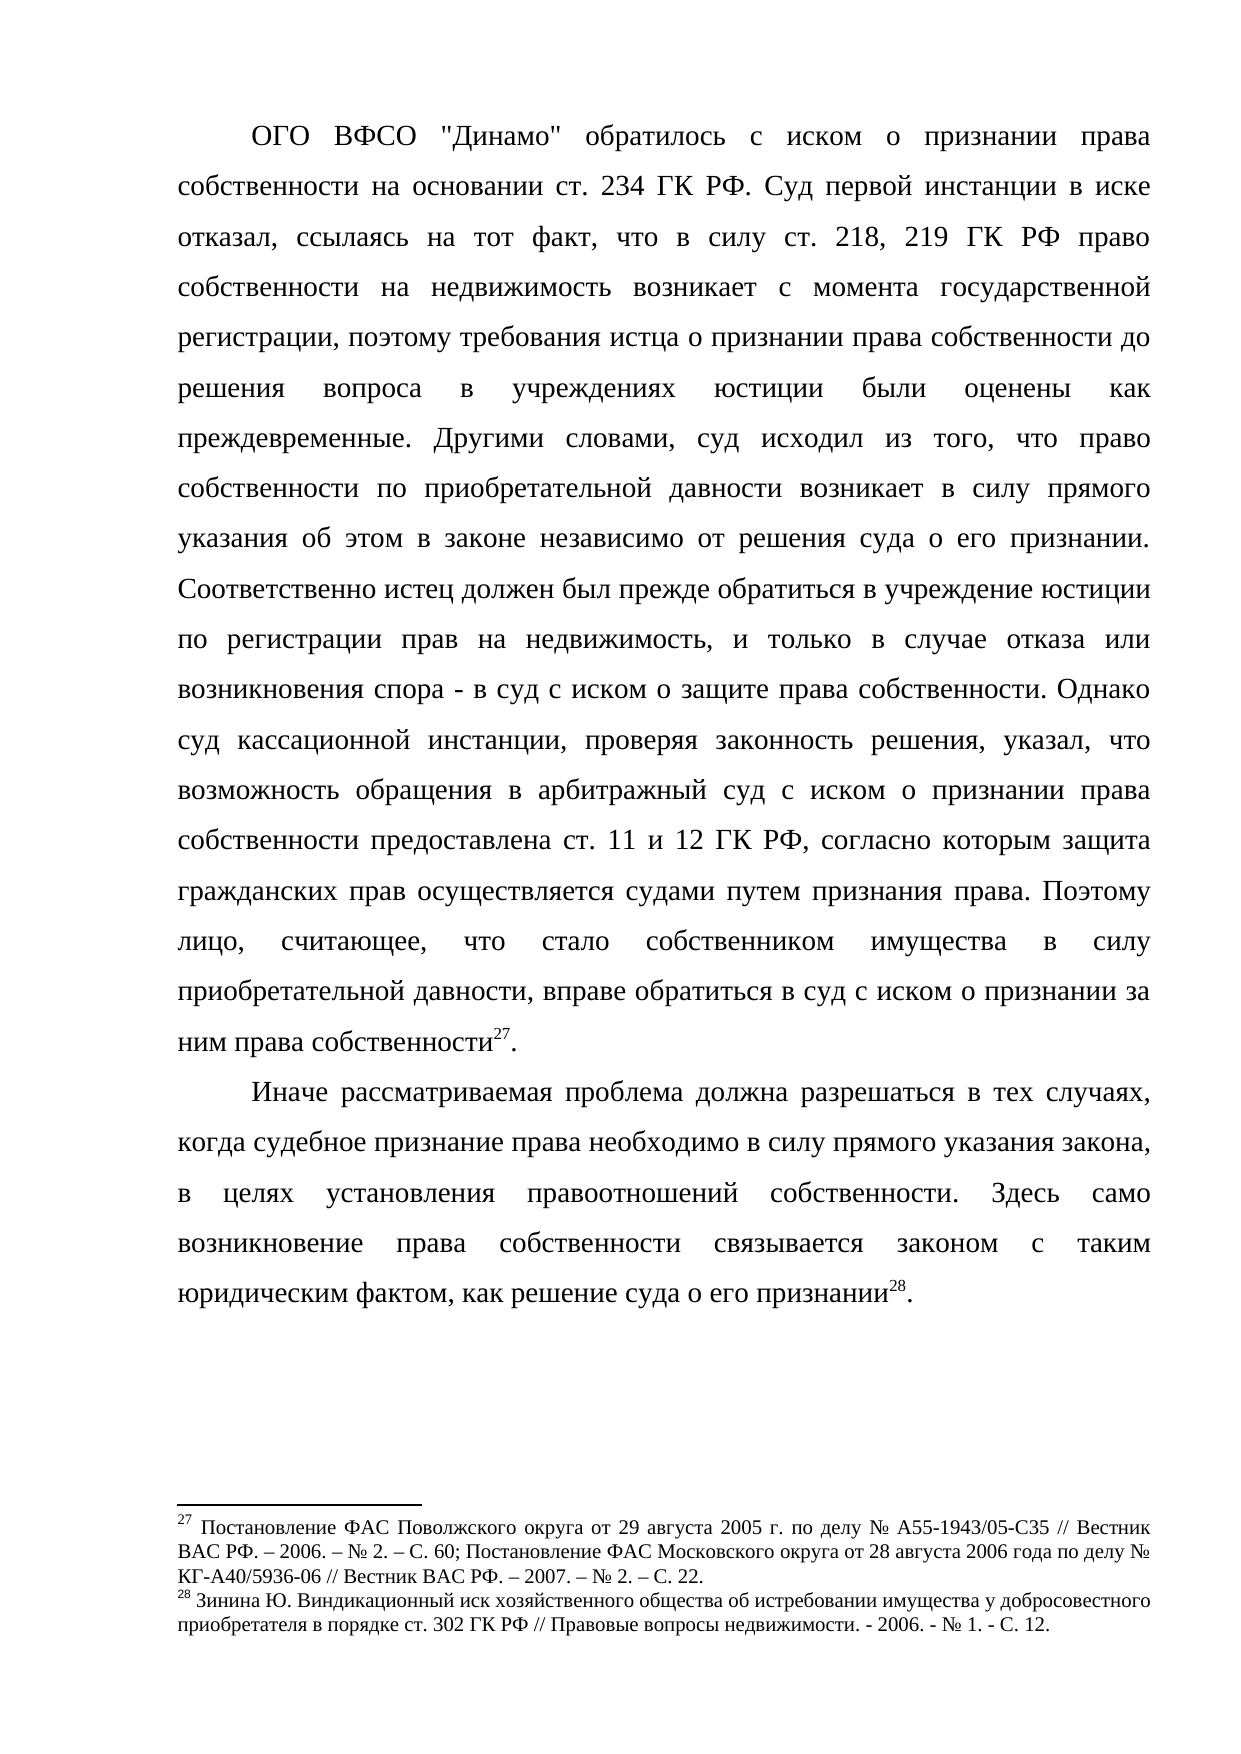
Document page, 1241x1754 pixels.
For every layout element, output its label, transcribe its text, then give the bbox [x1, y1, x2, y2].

text ОГО ВФСО "Динамо" обратилось с иском о признании права собственности на основании ст. 234 ГК РФ. Суд первой инстанции в иске отказал, ссылаясь на тот факт, что в силу ст. 218, 219 ГК РФ право собственности на недвижимость возникает с момента государственной регистрации, поэтому требования истца о признании права собственности до решения вопроса в учреждениях юстиции были оценены как преждевременные. Другими словами, суд исходил из того, что право собственности по приобретательной давности возникает в силу прямого указания об этом в законе независимо от решения суда о его признании. Соответственно истец должен был прежде обратиться в учреждение юстиции по регистрации прав на недвижимость, и только в случае отказа или возникновения спора - в суд с иском о защите права собственности. Однако суд кассационной инстанции, проверяя законность решения, указал, что возможность обращения в арбитражный суд с иском о признании права собственности предоставлена ст. 11 и 12 ГК РФ, согласно которым защита гражданских прав осуществляется судами путем признания права. Поэтому лицо, считающее, что стало собственником имущества в силу приобретательной давности, вправе обратиться в суд с иском о признании за ним права собственности. [177, 118, 1152, 1057]
text Иначе рассматриваемая проблема должна разрешаться в тех случаях, когда судебное признание права необходимо в силу прямого указания закона, в целях установления правоотношений собственности. Здесь само возникновение права собственности связывается законом с таким юридическим фактом, как решение суда о его признании. [177, 1074, 1152, 1309]
